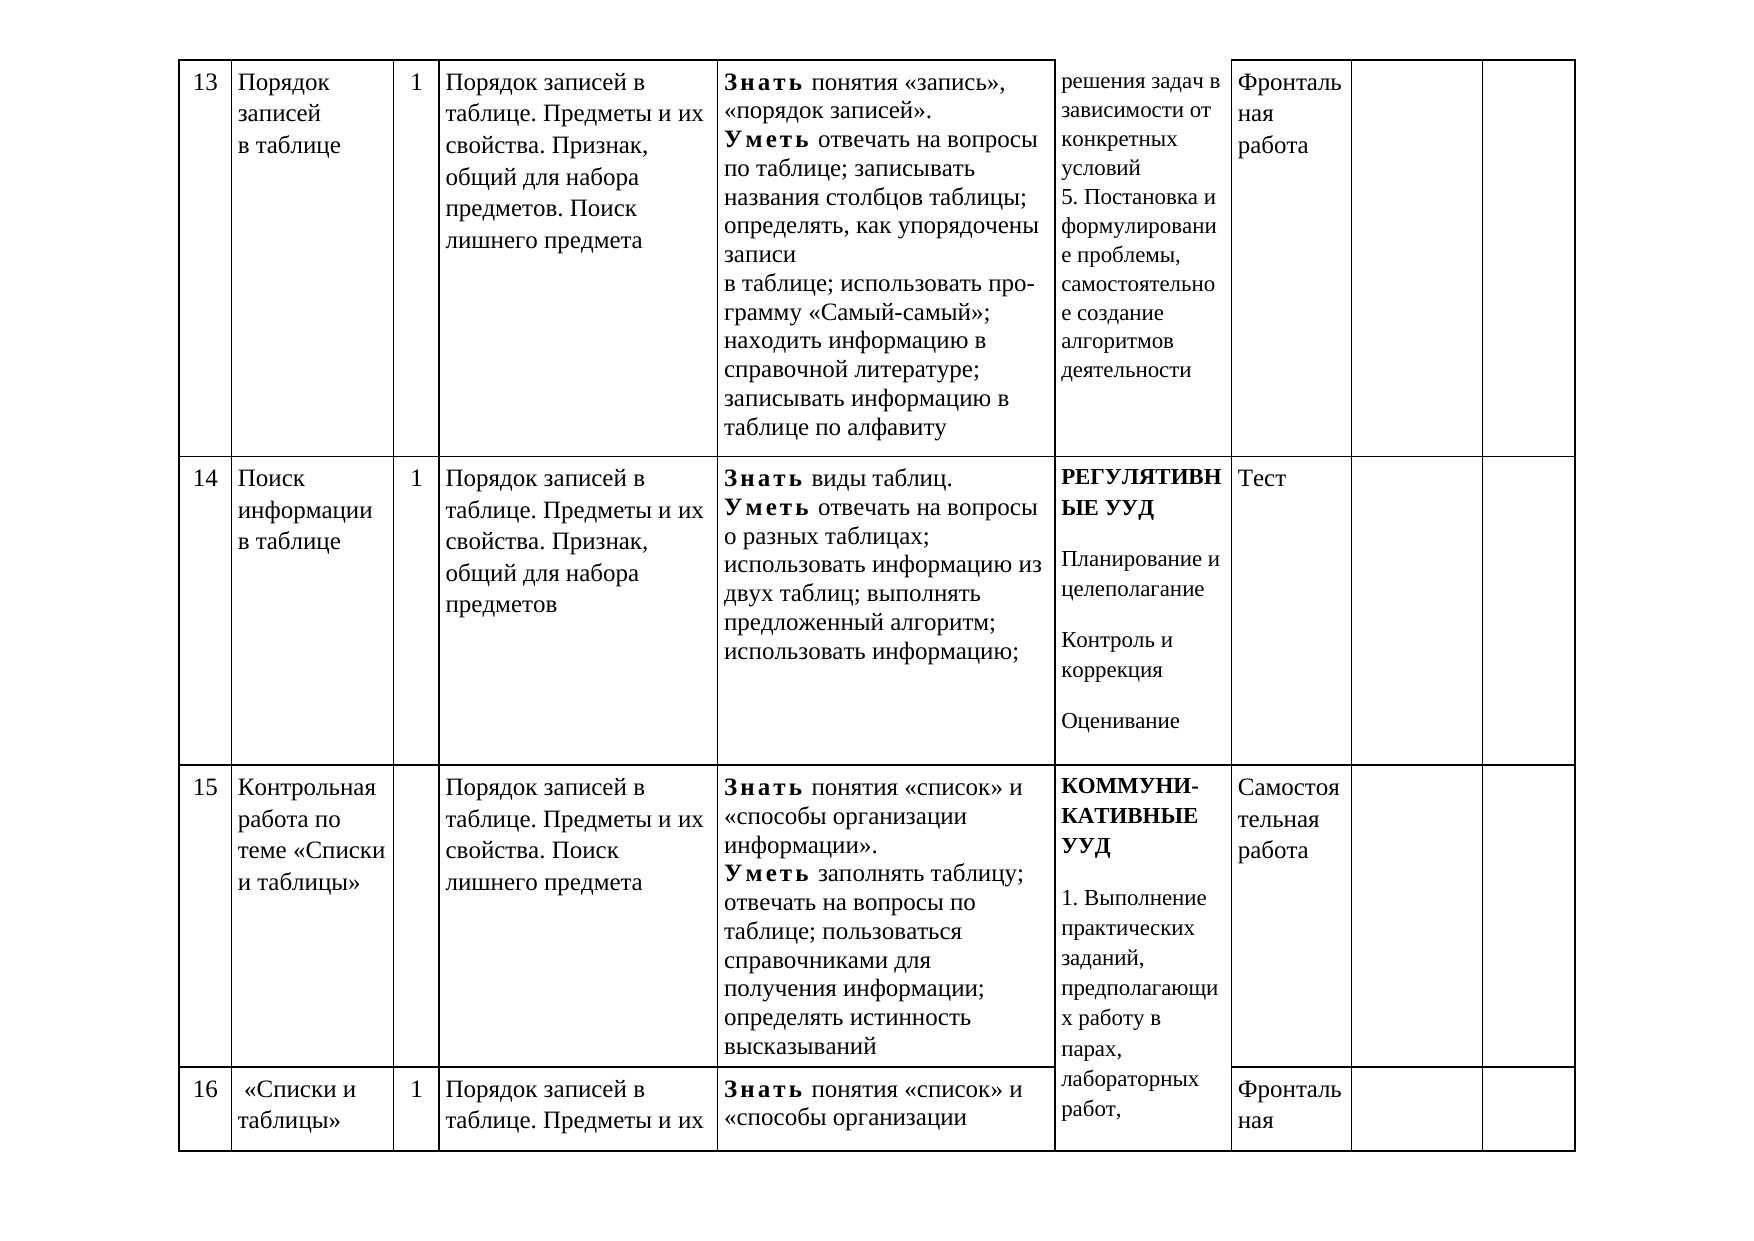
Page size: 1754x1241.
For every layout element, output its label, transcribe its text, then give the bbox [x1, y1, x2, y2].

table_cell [440, 1068, 717, 1150]
table_cell [394, 766, 438, 1066]
table_cell Тест [1232, 457, 1351, 764]
table_cell [1352, 61, 1482, 456]
table_cell КОММУНИ- КАТИВНЫЕ УУД 1. Выполнение практических заданий, предполагающих работу в парах, лабораторных работ, предполагающих групповую работу. [1056, 766, 1231, 1150]
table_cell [718, 1068, 1054, 1150]
table_cell Фронтальная работа [1232, 61, 1351, 456]
table_cell 1 [394, 457, 438, 764]
table_cell [1483, 1068, 1574, 1150]
table_cell Порядок записей в таблице [232, 61, 393, 456]
table_cell [1352, 1068, 1482, 1150]
table_cell Знать понятия «запись», «порядок записей». Уметь отвечать на вопросы по таблице; записывать названия столбцов таблицы; определять, как упорядочены записи в таблице; использовать про-грамму «Самый-самый»; находить информацию в справочной литературе; записывать информацию в таблице по алфавиту [718, 61, 1054, 456]
table_cell Знать виды таблиц. Уметь отвечать на вопросы о разных таблицах; использовать информацию из двух таблиц; выполнять предложенный алгоритм; использовать информацию; [718, 457, 1054, 764]
table_cell «Списки и таблицы» [232, 1068, 393, 1150]
table_cell Фронтальная работа [1232, 1068, 1351, 1150]
table_cell 16 [180, 1068, 231, 1150]
table_cell [1483, 61, 1574, 456]
table_cell Порядок записей в таблице. Предметы и их свойства. Признак, общий для набора предметов. Поиск лишнего предмета [440, 61, 717, 456]
table_cell 13 [180, 61, 231, 456]
table_cell Самостоятельная работа [1232, 766, 1351, 1066]
table_cell 14 [180, 457, 231, 764]
table_cell Порядок записей в таблице. Предметы и их свойства. Поиск лишнего предмета [440, 766, 717, 1066]
table_cell РЕГУЛЯТИВНЫЕ УУД Планирование и целеполагание Контроль и коррекция Оценивание [1056, 457, 1231, 764]
table_cell [1483, 766, 1574, 1066]
table_cell [1483, 457, 1574, 764]
table_cell [1352, 766, 1482, 1066]
table_cell Порядок записей в таблице. Предметы и их свойства. Признак, общий для набора предметов [440, 457, 717, 764]
table_cell [1352, 457, 1482, 764]
table_cell Поиск информации в таблице [232, 457, 393, 764]
table_cell 15 [180, 766, 231, 1066]
table_cell 1 [394, 1068, 438, 1150]
table_cell 1 [394, 61, 438, 456]
table_cell Контрольная работа по теме «Списки и таблицы» [232, 766, 393, 1066]
